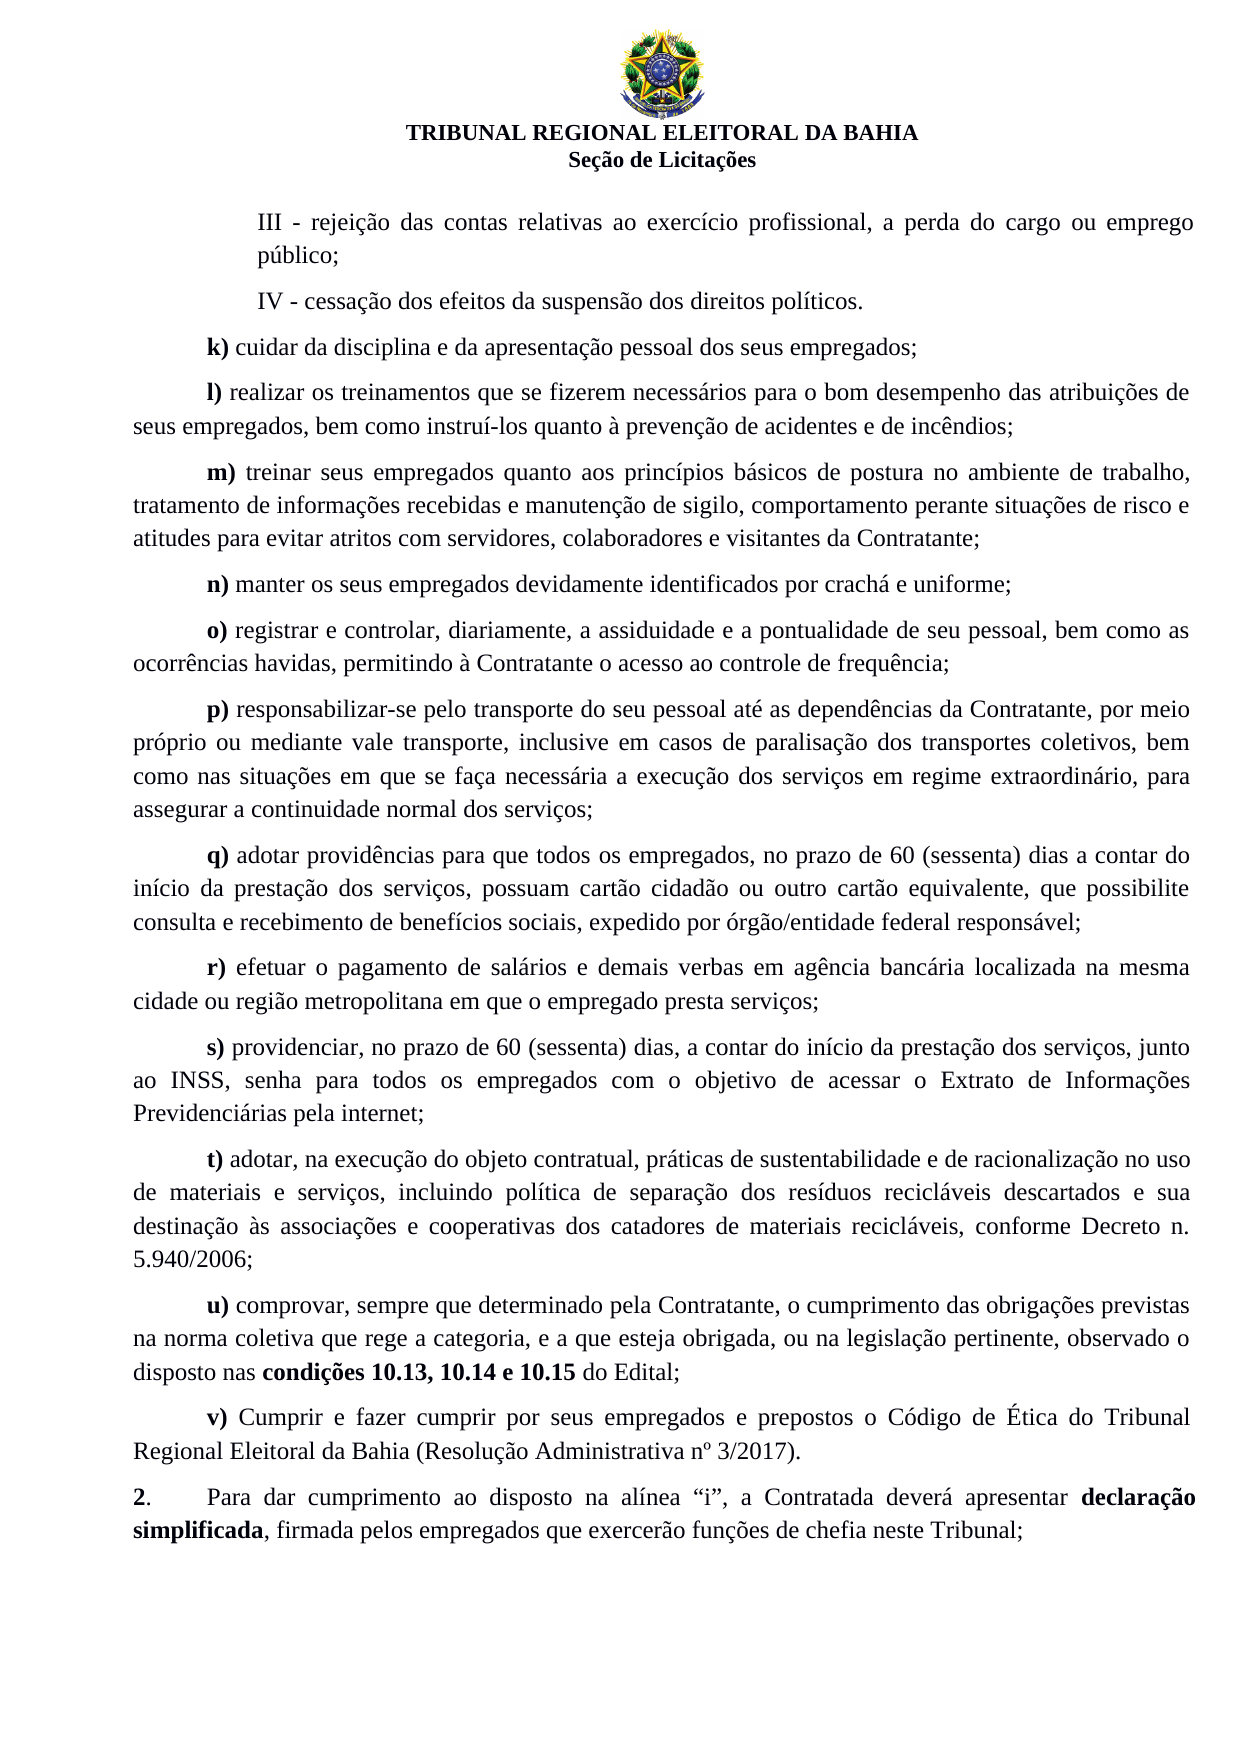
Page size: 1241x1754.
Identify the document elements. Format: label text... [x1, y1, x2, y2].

text v) Cumprir e fazer cumprir por seus empregados e prepostos o Código de Ética do Tribunal Regional Eleitoral da Bahia (Resolução Administrativa nº 3/2017). [133, 1399, 1191, 1466]
text III - rejeição das contas relativas ao exercício profissional, a perda do cargo ou emprego público; [257, 203, 1196, 270]
text l) realizar os treinamentos que se fizerem necessários para o bom desempenho das atribuições de seus empregados, bem como instruí-los quanto à prevenção de acidentes e de incêndios; [133, 374, 1191, 441]
text u) comprovar, sempre que determinado pela Contratante, o cumprimento das obrigações previstas na norma coletiva que rege a categoria, e a que esteja obrigada, ou na legislação pertinente, observado o disposto nas condições 10.13, 10.14 e 10.15 do Edital; [133, 1287, 1191, 1387]
text 2. Para dar cumprimento ao disposto na alínea “i”, a Contratada deverá apresentar declaração simplificada, firmada pelos empregados que exercerão funções de chefia neste Tribunal; [133, 1478, 1196, 1545]
text p) responsabilizar-se pelo transporte do seu pessoal até as dependências da Contratante, por meio próprio ou mediante vale transporte, inclusive em casos de paralisação dos transportes coletivos, bem como nas situações em que se faça necessária a execução dos serviços em regime extraordinário, para assegurar a continuidade normal dos serviços; [133, 691, 1191, 824]
text r) efetuar o pagamento de salários e demais verbas em agência bancária localizada na mesma cidade ou região metropolitana em que o empregado presta serviços; [133, 949, 1191, 1016]
text t) adotar, na execução do objeto contratual, práticas de sustentabilidade e de racionalização no uso de materiais e serviços, incluindo política de separação dos resíduos recicláveis descartados e sua destinação às associações e cooperativas dos catadores de materiais recicláveis, conforme Decreto n. 5.940/2006; [133, 1141, 1191, 1274]
text k) cuidar da disciplina e da apresentação pessoal dos seus empregados; [133, 328, 1191, 362]
text n) manter os seus empregados devidamente identificados por crachá e uniforme; [133, 566, 1191, 599]
text q) adotar providências para que todos os empregados, no prazo de 60 (sessenta) dias a contar do início da prestação dos serviços, possuam cartão cidadão ou outro cartão equivalente, que possibilite consulta e recebimento de benefícios sociais, expedido por órgão/entidade federal responsável; [133, 837, 1191, 937]
text IV - cessação dos efeitos da suspensão dos direitos políticos. [257, 282, 1196, 316]
text o) registrar e controlar, diariamente, a assiduidade e a pontualidade de seu pessoal, bem como as ocorrências havidas, permitindo à Contratante o acesso ao controle de frequência; [133, 612, 1191, 678]
text m) treinar seus empregados quanto aos princípios básicos de postura no ambiente de trabalho, tratamento de informações recebidas e manutenção de sigilo, comportamento perante situações de risco e atitudes para evitar atritos com servidores, colaboradores e visitantes da Contratante; [133, 453, 1191, 553]
text s) providenciar, no prazo de 60 (sessenta) dias, a contar do início da prestação dos serviços, junto ao INSS, senha para todos os empregados com o objetivo de acessar o Extrato de Informações Previdenciárias pela internet; [133, 1028, 1191, 1128]
